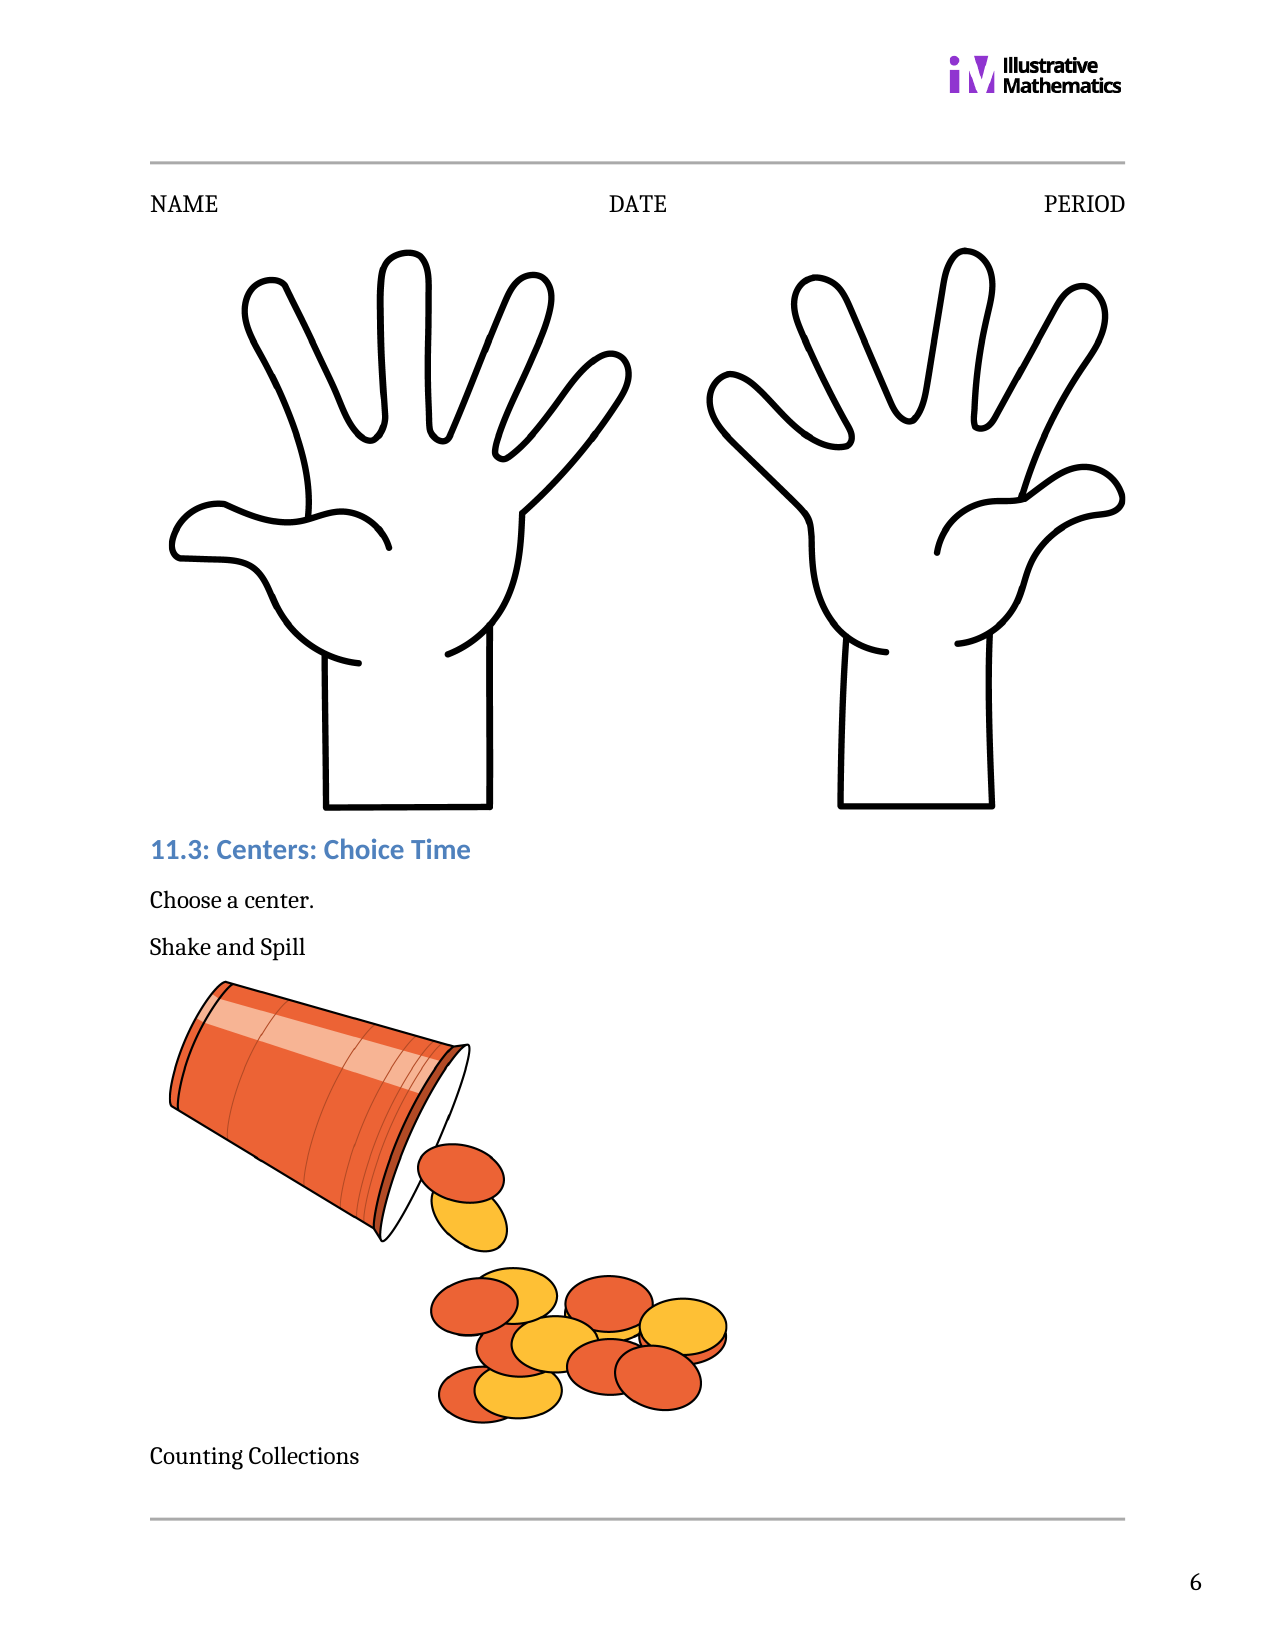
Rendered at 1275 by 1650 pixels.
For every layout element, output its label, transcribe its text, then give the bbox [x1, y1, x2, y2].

picture [949, 55, 1121, 93]
text Counting Collections [150, 1442, 1125, 1471]
text Choose a center. [150, 886, 1125, 914]
picture [168, 980, 728, 1424]
picture [168, 247, 1126, 811]
subtitle 11.3: Centers: Choice Time [150, 831, 1125, 867]
text Shake and Spill [150, 933, 1125, 962]
